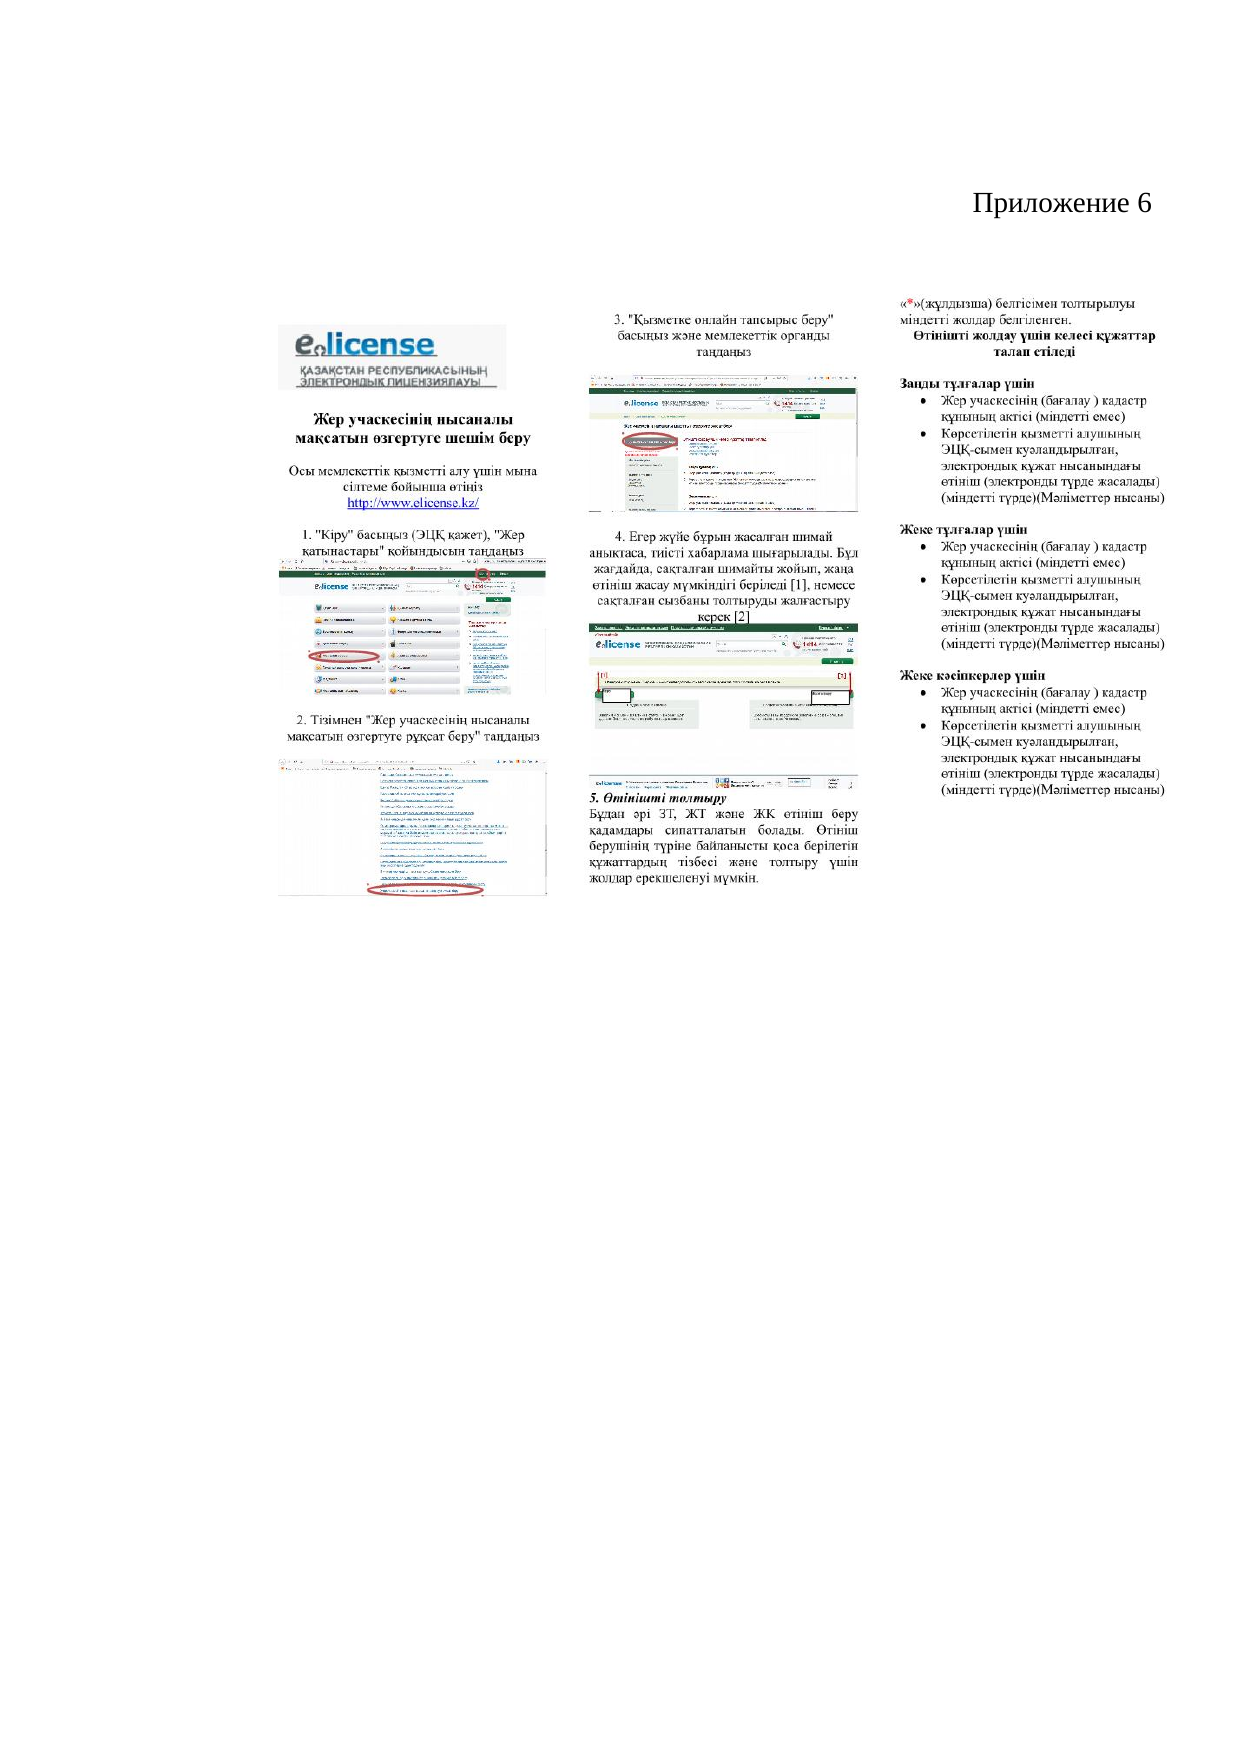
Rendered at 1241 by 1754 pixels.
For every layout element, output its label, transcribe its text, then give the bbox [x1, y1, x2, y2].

text Приложение 6 [177, 185, 1152, 219]
picture [236, 252, 1211, 942]
